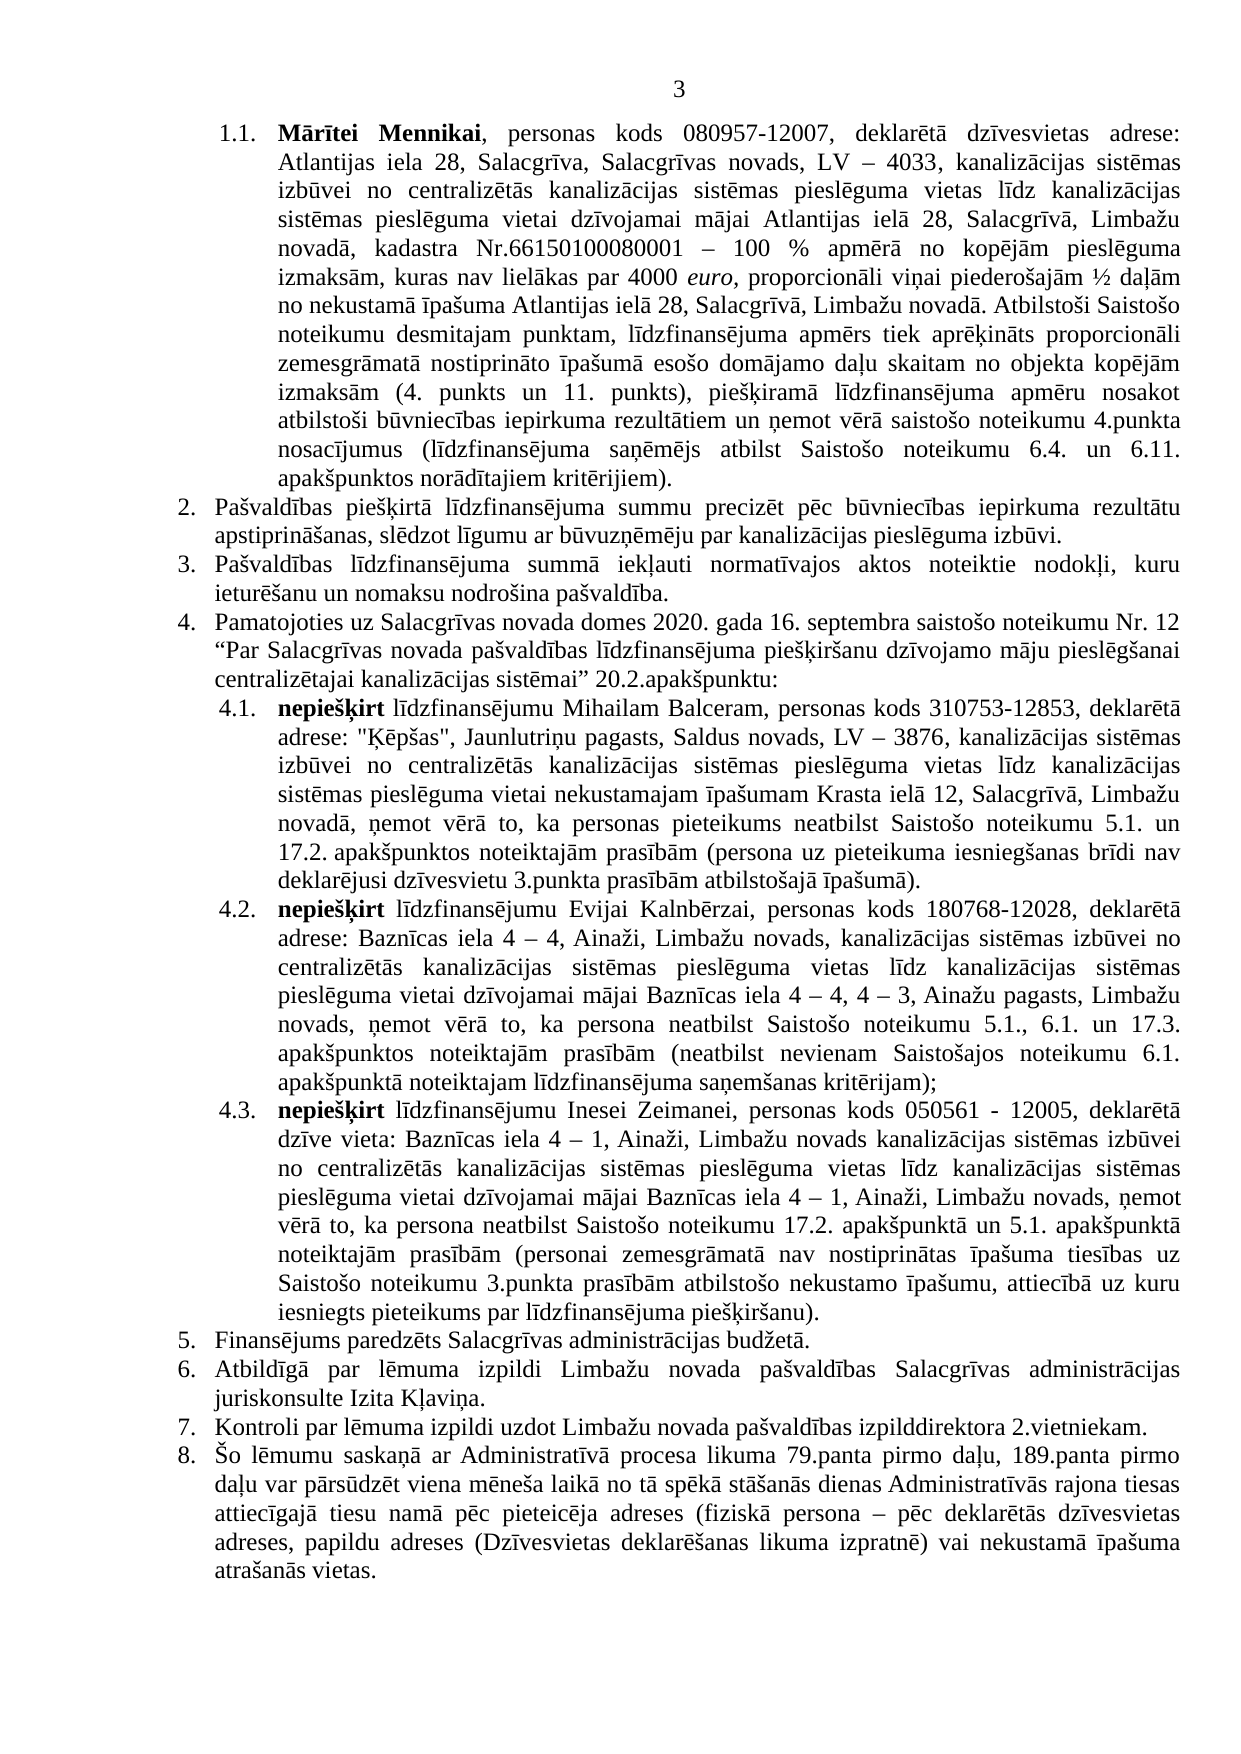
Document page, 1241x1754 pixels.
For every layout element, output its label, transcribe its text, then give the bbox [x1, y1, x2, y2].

list nepiešķirt līdzfinansējumu Inesei Zeimanei, personas kods 050561 - 12005, deklarētā dzīve vieta: Baznīcas iela 4 – 1, Ainaži, Limbažu novads kanalizācijas sistēmas izbūvei no centralizētās kanalizācijas sistēmas pieslēguma vietas līdz kanalizācijas sistēmas pieslēguma vietai dzīvojamai mājai Baznīcas iela 4 – 1, Ainaži, Limbažu novads, ņemot vērā to, ka persona neatbilst Saistošo noteikumu 17.2. apakšpunktā un 5.1. apakšpunktā noteiktajām prasībām (personai zemesgrāmatā nav nostiprinātas īpašuma tiesības uz Saistošo noteikumu 3.punkta prasībām atbilstošo nekustamo īpašumu, attiecībā uz kuru iesniegts pieteikums par līdzfinansējuma piešķiršanu). [218, 1096, 1181, 1326]
list Kontroli par lēmuma izpildi uzdot Limbažu novada pašvaldības izpilddirektora 2.vietniekam. [177, 1412, 1181, 1441]
list nepiešķirt līdzfinansējumu Mihailam Balceram, personas kods 310753-12853, deklarētā adrese: "Ķēpšas", Jaunlutriņu pagasts, Saldus novads, LV – 3876, kanalizācijas sistēmas izbūvei no centralizētās kanalizācijas sistēmas pieslēguma vietas līdz kanalizācijas sistēmas pieslēguma vietai nekustamajam īpašumam Krasta ielā 12, Salacgrīvā, Limbažu novadā, ņemot vērā to, ka personas pieteikums neatbilst Saistošo noteikumu 5.1. un 17.2. apakšpunktos noteiktajām prasībām (persona uz pieteikuma iesniegšanas brīdi nav deklarējusi dzīvesvietu 3.punkta prasībām atbilstošajā īpašumā). [218, 693, 1181, 894]
list Pašvaldības līdzfinansējuma summā iekļauti normatīvajos aktos noteiktie nodokļi, kuru ieturēšanu un nomaksu nodrošina pašvaldība. [177, 549, 1181, 607]
list Finansējums paredzēts Salacgrīvas administrācijas budžetā. [177, 1326, 1181, 1354]
list Pašvaldības piešķirtā līdzfinansējuma summu precizēt pēc būvniecības iepirkuma rezultātu apstiprināšanas, slēdzot līgumu ar būvuzņēmēju par kanalizācijas pieslēguma izbūvi. [177, 492, 1181, 549]
list Atbildīgā par lēmuma izpildi Limbažu novada pašvaldības Salacgrīvas administrācijas juriskonsulte Izita Kļaviņa. [177, 1354, 1181, 1412]
list Šo lēmumu saskaņā ar Administratīvā procesa likuma 79.panta pirmo daļu, 189.panta pirmo daļu var pārsūdzēt viena mēneša laikā no tā spēkā stāšanās dienas Administratīvās rajona tiesas attiecīgajā tiesu namā pēc pieteicēja adreses (fiziskā persona – pēc deklarētās dzīvesvietas adreses, papildu adreses (Dzīvesvietas deklarēšanas likuma izpratnē) vai nekustamā īpašuma atrašanās vietas. [177, 1441, 1181, 1584]
list nepiešķirt līdzfinansējumu Evijai Kalnbērzai, personas kods 180768-12028, deklarētā adrese: Baznīcas iela 4 – 4, Ainaži, Limbažu novads, kanalizācijas sistēmas izbūvei no centralizētās kanalizācijas sistēmas pieslēguma vietas līdz kanalizācijas sistēmas pieslēguma vietai dzīvojamai mājai Baznīcas iela 4 – 4, 4 – 3, Ainažu pagasts, Limbažu novads, ņemot vērā to, ka persona neatbilst Saistošo noteikumu 5.1., 6.1. un 17.3. apakšpunktos noteiktajām prasībām (neatbilst nevienam Saistošajos noteikumu 6.1. apakšpunktā noteiktajam līdzfinansējuma saņemšanas kritērijam); [218, 894, 1181, 1096]
list Pamatojoties uz Salacgrīvas novada domes 2020. gada 16. septembra saistošo noteikumu Nr. 12 “Par Salacgrīvas novada pašvaldības līdzfinansējuma piešķiršanu dzīvojamo māju pieslēgšanai centralizētajai kanalizācijas sistēmai” 20.2.apakšpunktu: [177, 607, 1181, 693]
list Mārītei Mennikai, personas kods 080957-12007, deklarētā dzīvesvietas adrese: Atlantijas iela 28, Salacgrīva, Salacgrīvas novads, LV – 4033, kanalizācijas sistēmas izbūvei no centralizētās kanalizācijas sistēmas pieslēguma vietas līdz kanalizācijas sistēmas pieslēguma vietai dzīvojamai mājai Atlantijas ielā 28, Salacgrīvā, Limbažu novadā, kadastra Nr.66150100080001 – 100 % apmērā no kopējām pieslēguma izmaksām, kuras nav lielākas par 4000 euro, proporcionāli viņai piederošajām ½ daļām no nekustamā īpašuma Atlantijas ielā 28, Salacgrīvā, Limbažu novadā. Atbilstoši Saistošo noteikumu desmitajam punktam, līdzfinansējuma apmērs tiek aprēķināts proporcionāli zemesgrāmatā nostiprināto īpašumā esošo domājamo daļu skaitam no objekta kopējām izmaksām (4. punkts un 11. punkts), piešķiramā līdzfinansējuma apmēru nosakot atbilstoši būvniecības iepirkuma rezultātiem un ņemot vērā saistošo noteikumu 4.punkta nosacījumus (līdzfinansējuma saņēmējs atbilst Saistošo noteikumu 6.4. un 6.11. apakšpunktos norādītajiem kritērijiem). [218, 118, 1181, 492]
